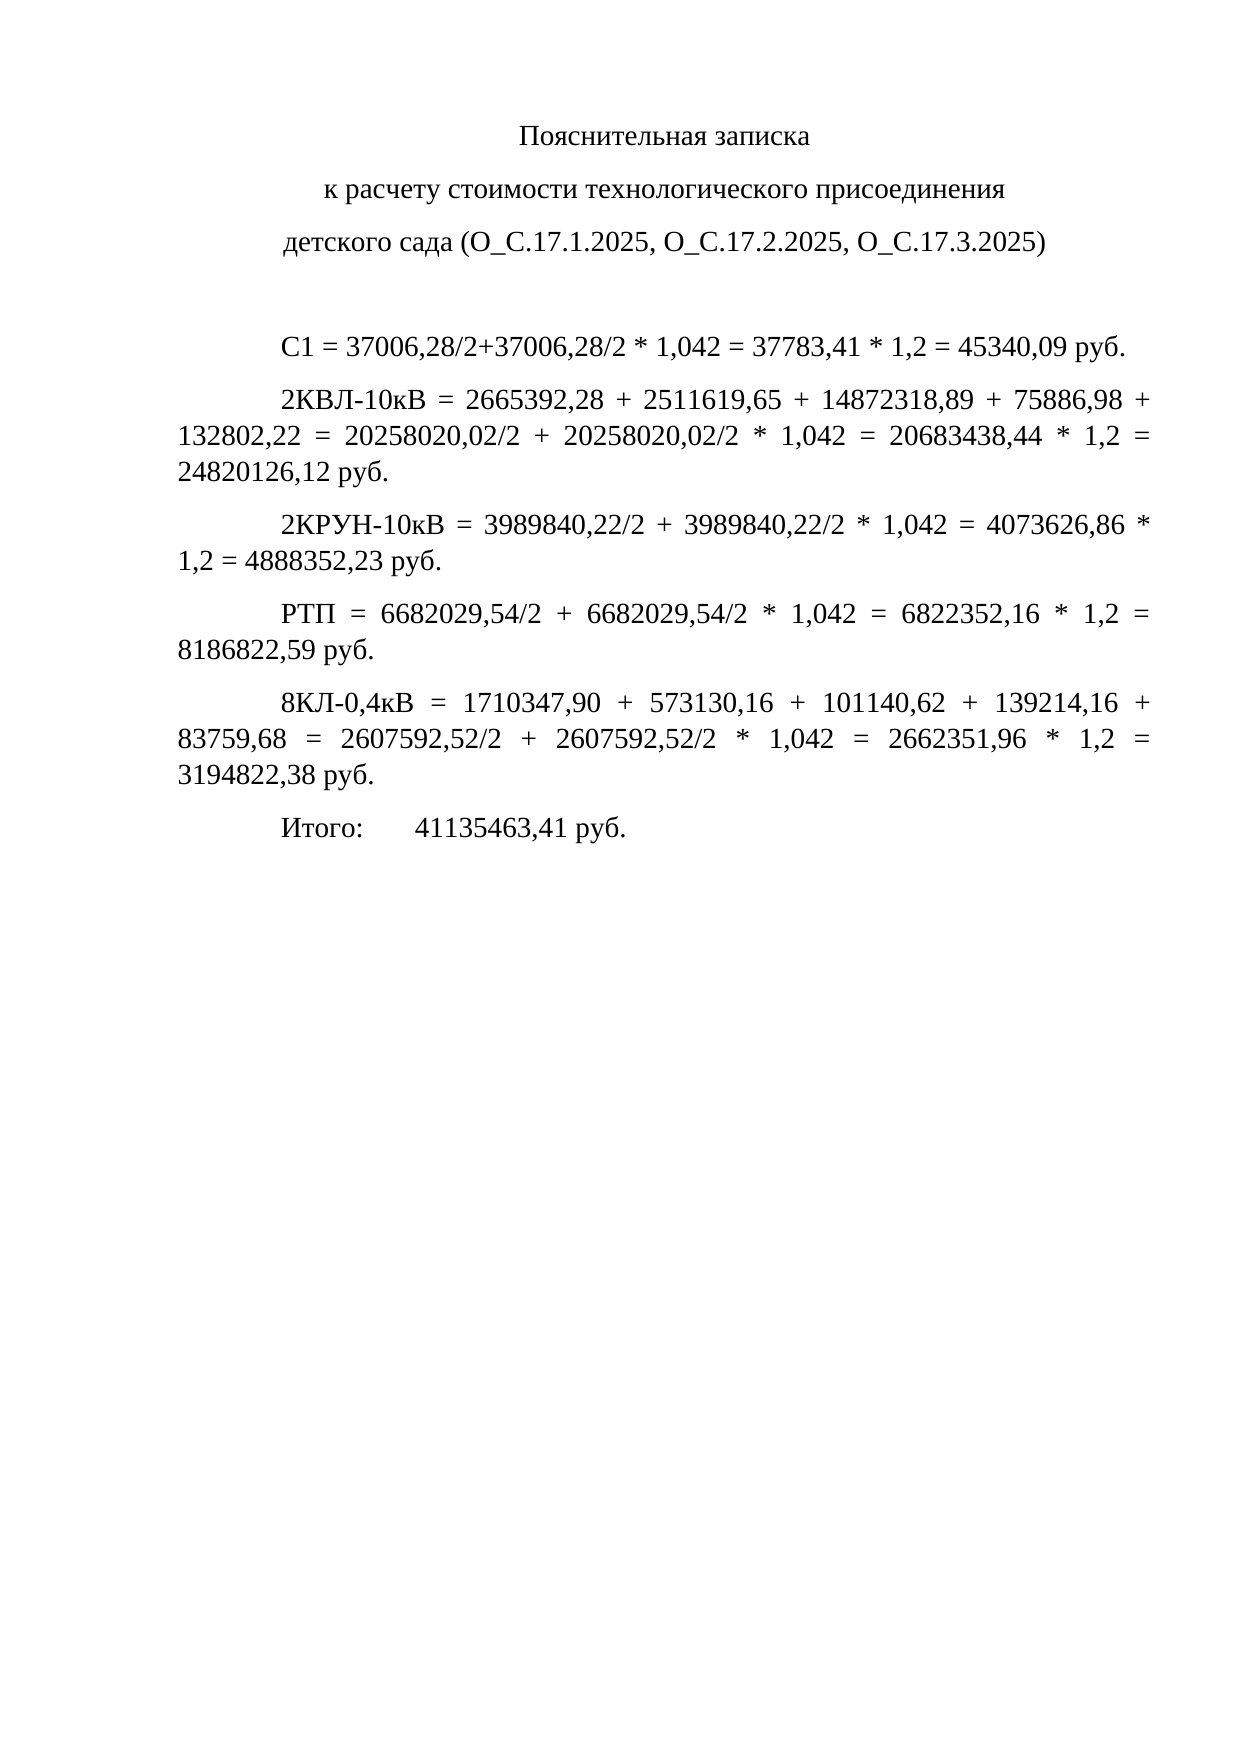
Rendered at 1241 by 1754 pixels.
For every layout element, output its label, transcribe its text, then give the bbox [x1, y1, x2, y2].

text РТП = 6682029,54/2 + 6682029,54/2 * 1,042 = 6822352,16 * 1,2 = 8186822,59 руб. [177, 596, 1152, 666]
text Пояснительная записка [177, 118, 1152, 152]
text к расчету стоимости технологического присоединения [177, 171, 1152, 204]
text 2КРУН-10кВ = 3989840,22/2 + 3989840,22/2 * 1,042 = 4073626,86 * 1,2 = 4888352,23 руб. [177, 507, 1152, 577]
text 2КВЛ-10кВ = 2665392,28 + 2511619,65 + 14872318,89 + 75886,98 + 132802,22 = 20258020,02/2 + 20258020,02/2 * 1,042 = 20683438,44 * 1,2 = 24820126,12 руб. [177, 382, 1152, 488]
text Итого: 41135463,41 руб. [177, 810, 1152, 844]
text 8КЛ-0,4кВ = 1710347,90 + 573130,16 + 101140,62 + 139214,16 + 83759,68 = 2607592,52/2 + 2607592,52/2 * 1,042 = 2662351,96 * 1,2 = 3194822,38 руб. [177, 685, 1152, 791]
text детского сада (O_C.17.1.2025, O_C.17.2.2025, O_C.17.3.2025) [177, 224, 1152, 257]
text С1 = 37006,28/2+37006,28/2 * 1,042 = 37783,41 * 1,2 = 45340,09 руб. [177, 329, 1152, 363]
